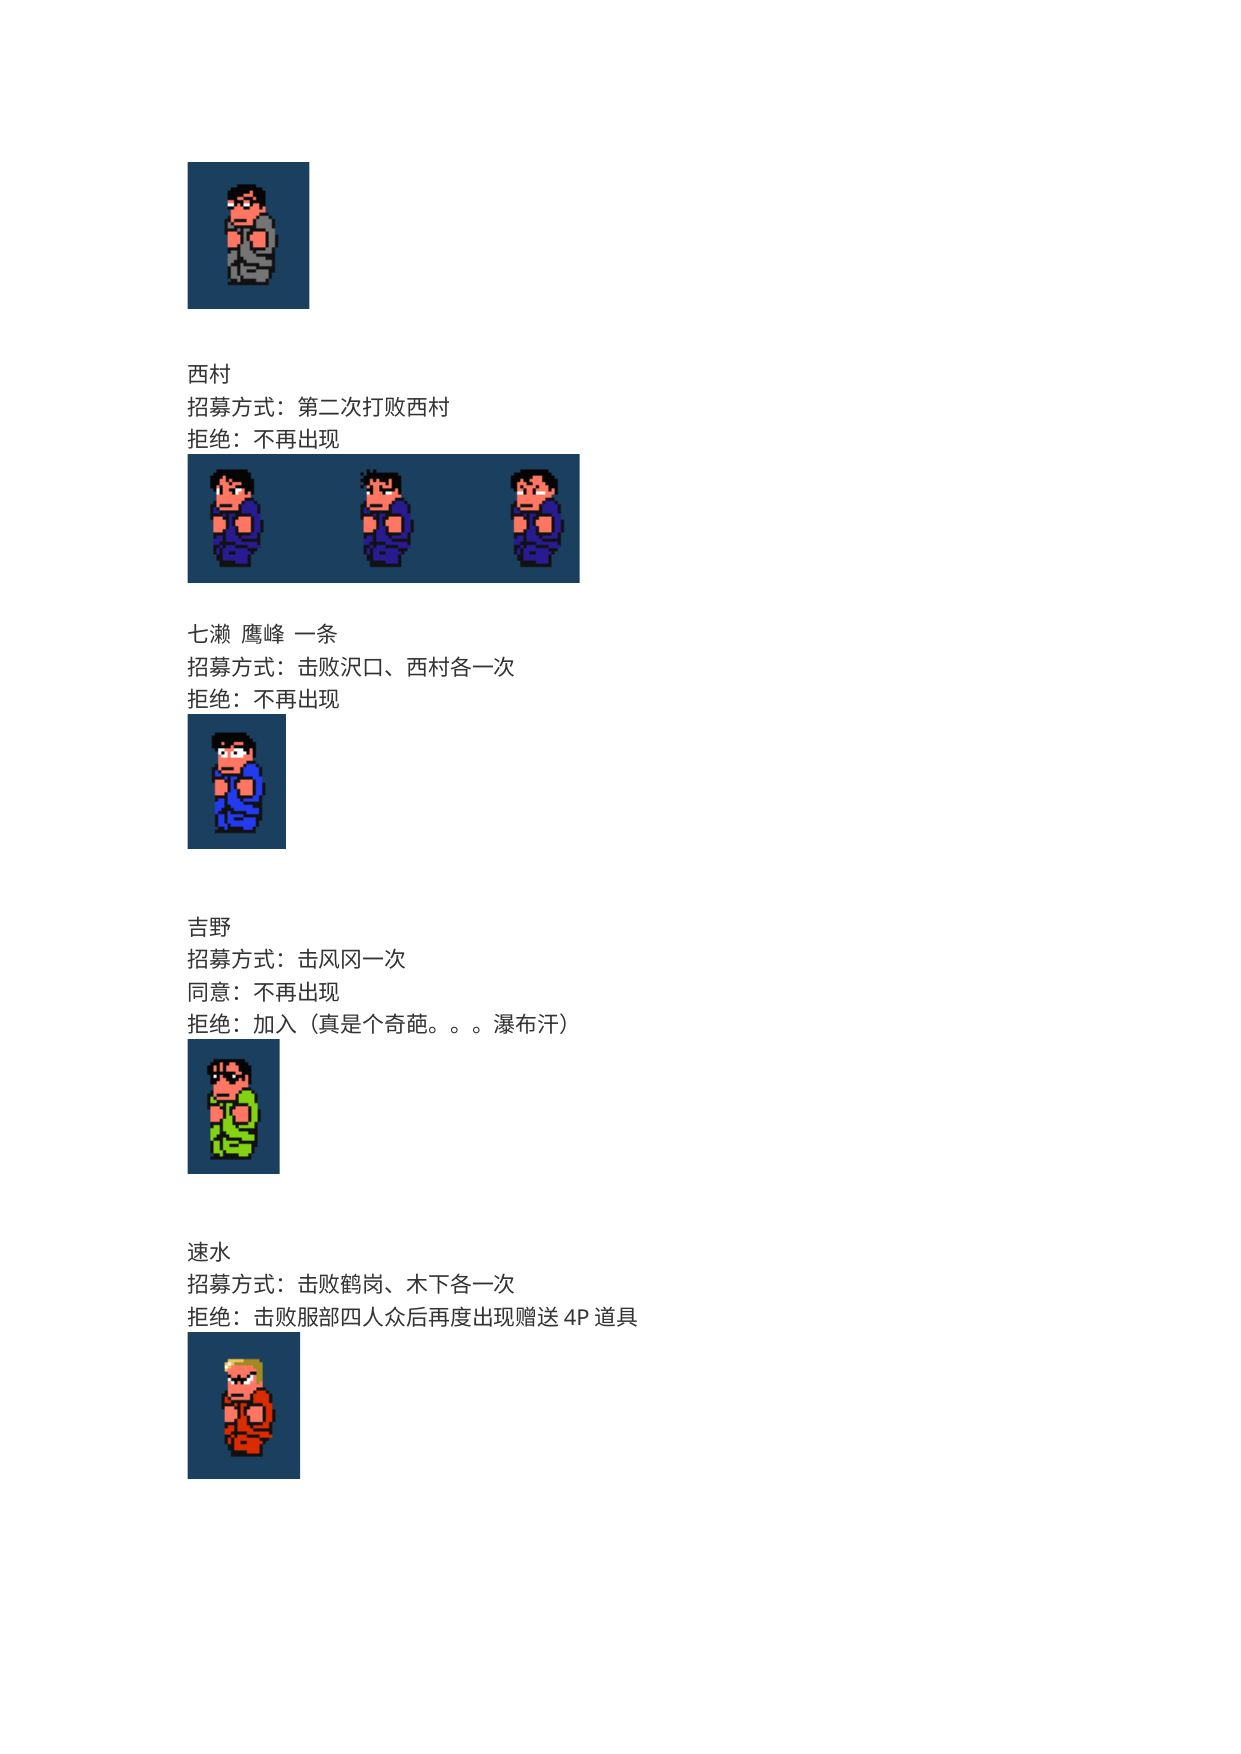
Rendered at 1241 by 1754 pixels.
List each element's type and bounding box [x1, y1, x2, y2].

picture [187, 162, 310, 309]
picture [187, 1332, 300, 1479]
text [187, 162, 1053, 1332]
picture [187, 454, 580, 583]
picture [187, 1039, 280, 1174]
picture [187, 714, 286, 849]
